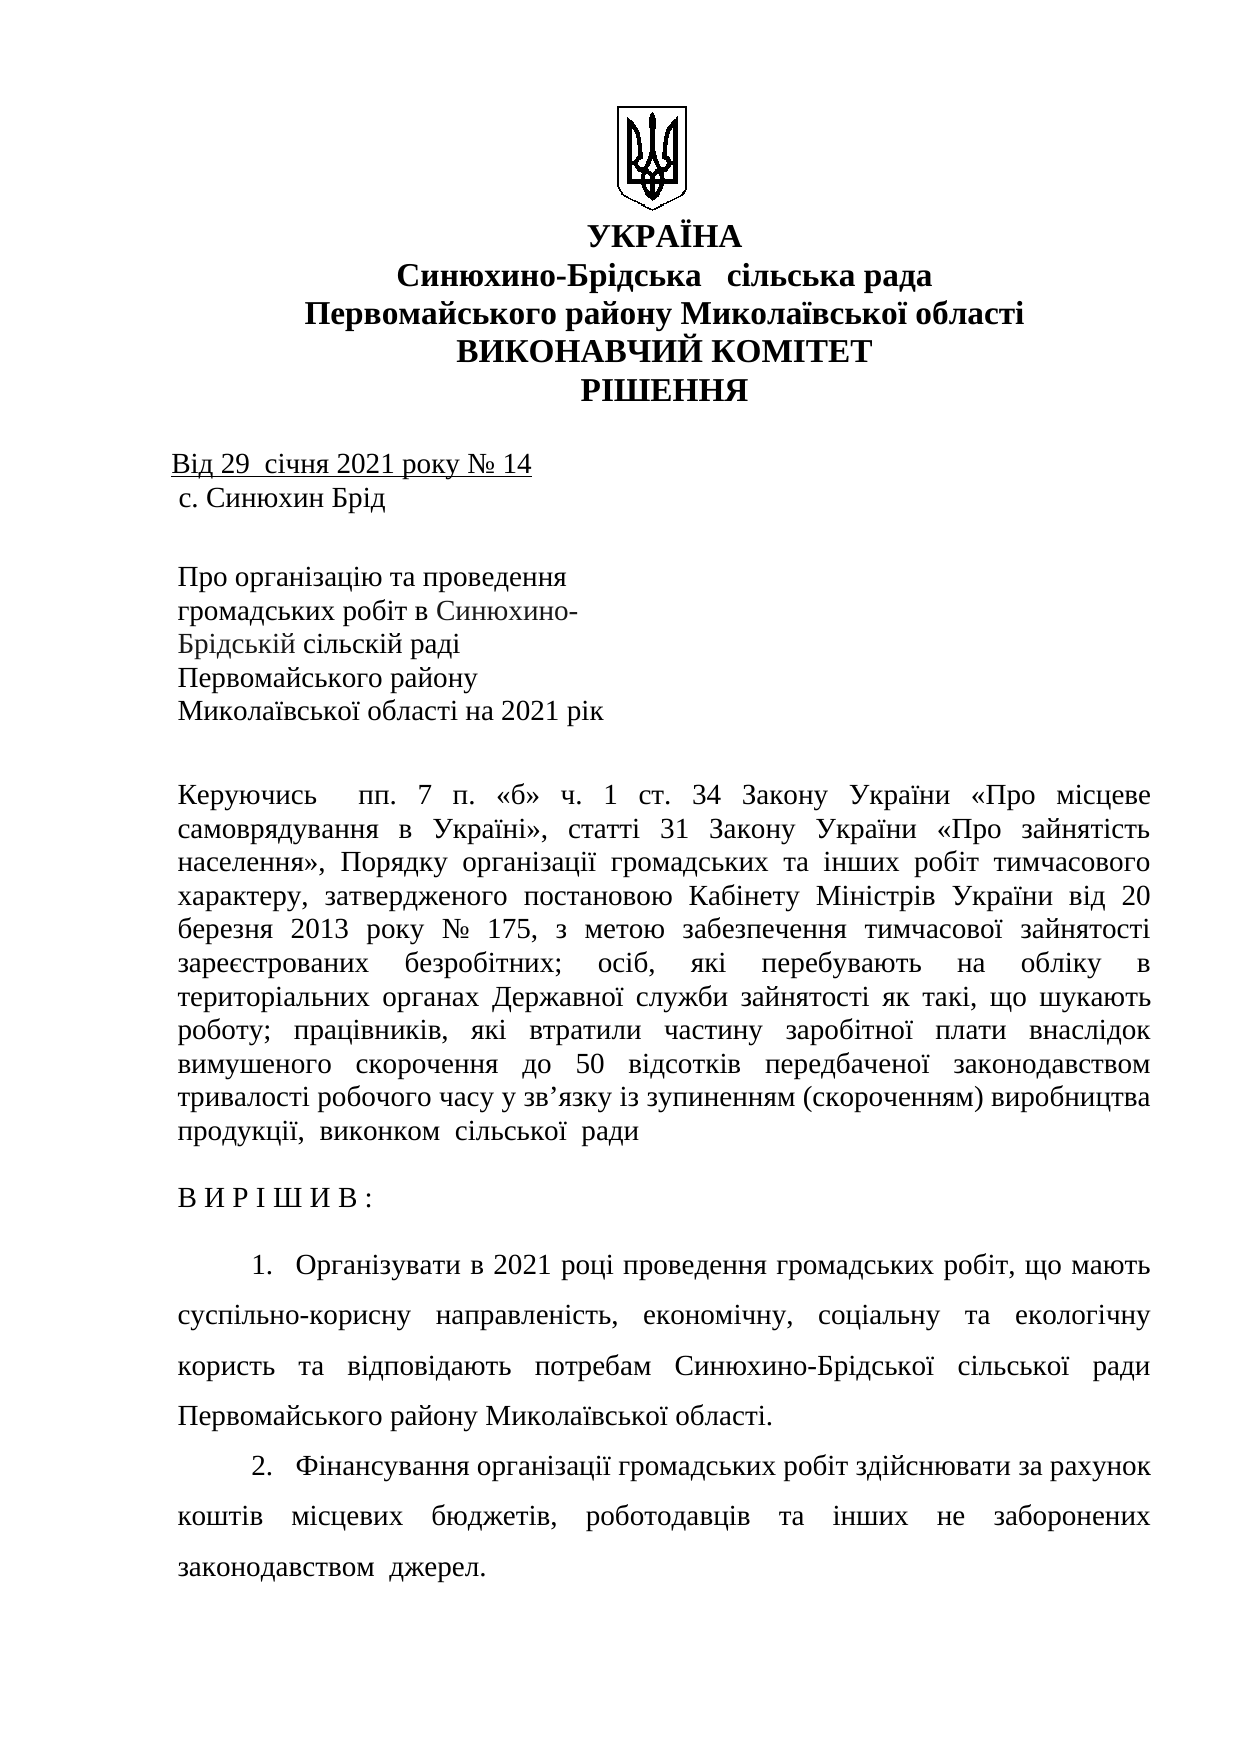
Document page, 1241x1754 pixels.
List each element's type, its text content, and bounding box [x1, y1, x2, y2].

text ВИКОНАВЧИЙ КОМІТЕТ [177, 332, 1152, 370]
text Керуючись пп. 7 п. «б» ч. 1 ст. 34 Закону України «Про місцеве самоврядування в Україні», статті 31 Закону України «Про зайнятість населення», Порядку організації громадських та інших робіт тимчасового характеру, затвердженого постановою Кабінету Міністрів України від 20 березня 2013 року № 175, з метою забезпечення тимчасової зайнятості зареєстрованих безробітних; осіб, які перебувають на обліку в територіальних органах Державної служби зайнятості як такі, що шукають роботу; працівників, які втратили частину заробітної плати внаслідок вимушеного скорочення до 50 відсотків передбаченої законодавством тривалості робочого часу у зв’язку із зупиненням (скороченням) виробництва продукції, виконком сільської ради [177, 777, 1152, 1146]
text В И Р І Ш И В : [177, 1180, 1152, 1213]
text Первомайського району Миколаївської області [177, 293, 1152, 332]
text Від 29 січня 2021 року № 14 [83, 447, 1152, 480]
table_header Про організацію та проведення громадських робіт в Синюхино-Брідській сільскій раді Первомайського району Миколаївської області на 2021 рік [166, 559, 674, 727]
text УКРАЇНА [177, 217, 1152, 255]
text с. Синюхин Брід [83, 480, 1152, 514]
text Синюхино-Брідська сільська рада [177, 255, 1152, 293]
text 1. Організувати в 2021 році проведення громадських робіт, що мають суспільно-корисну направленість, економічну, соціальну та екологічну користь та відповідають потребам Синюхино-Брідської сільської ради Первомайського району Миколаївської області. [177, 1247, 1152, 1431]
text РІШЕННЯ [177, 370, 1152, 408]
text 2. Фінансування організації громадських робіт здійснювати за рахунок коштів місцевих бюджетів, роботодавців та інших не заборонених законодавством джерел. [177, 1448, 1152, 1582]
